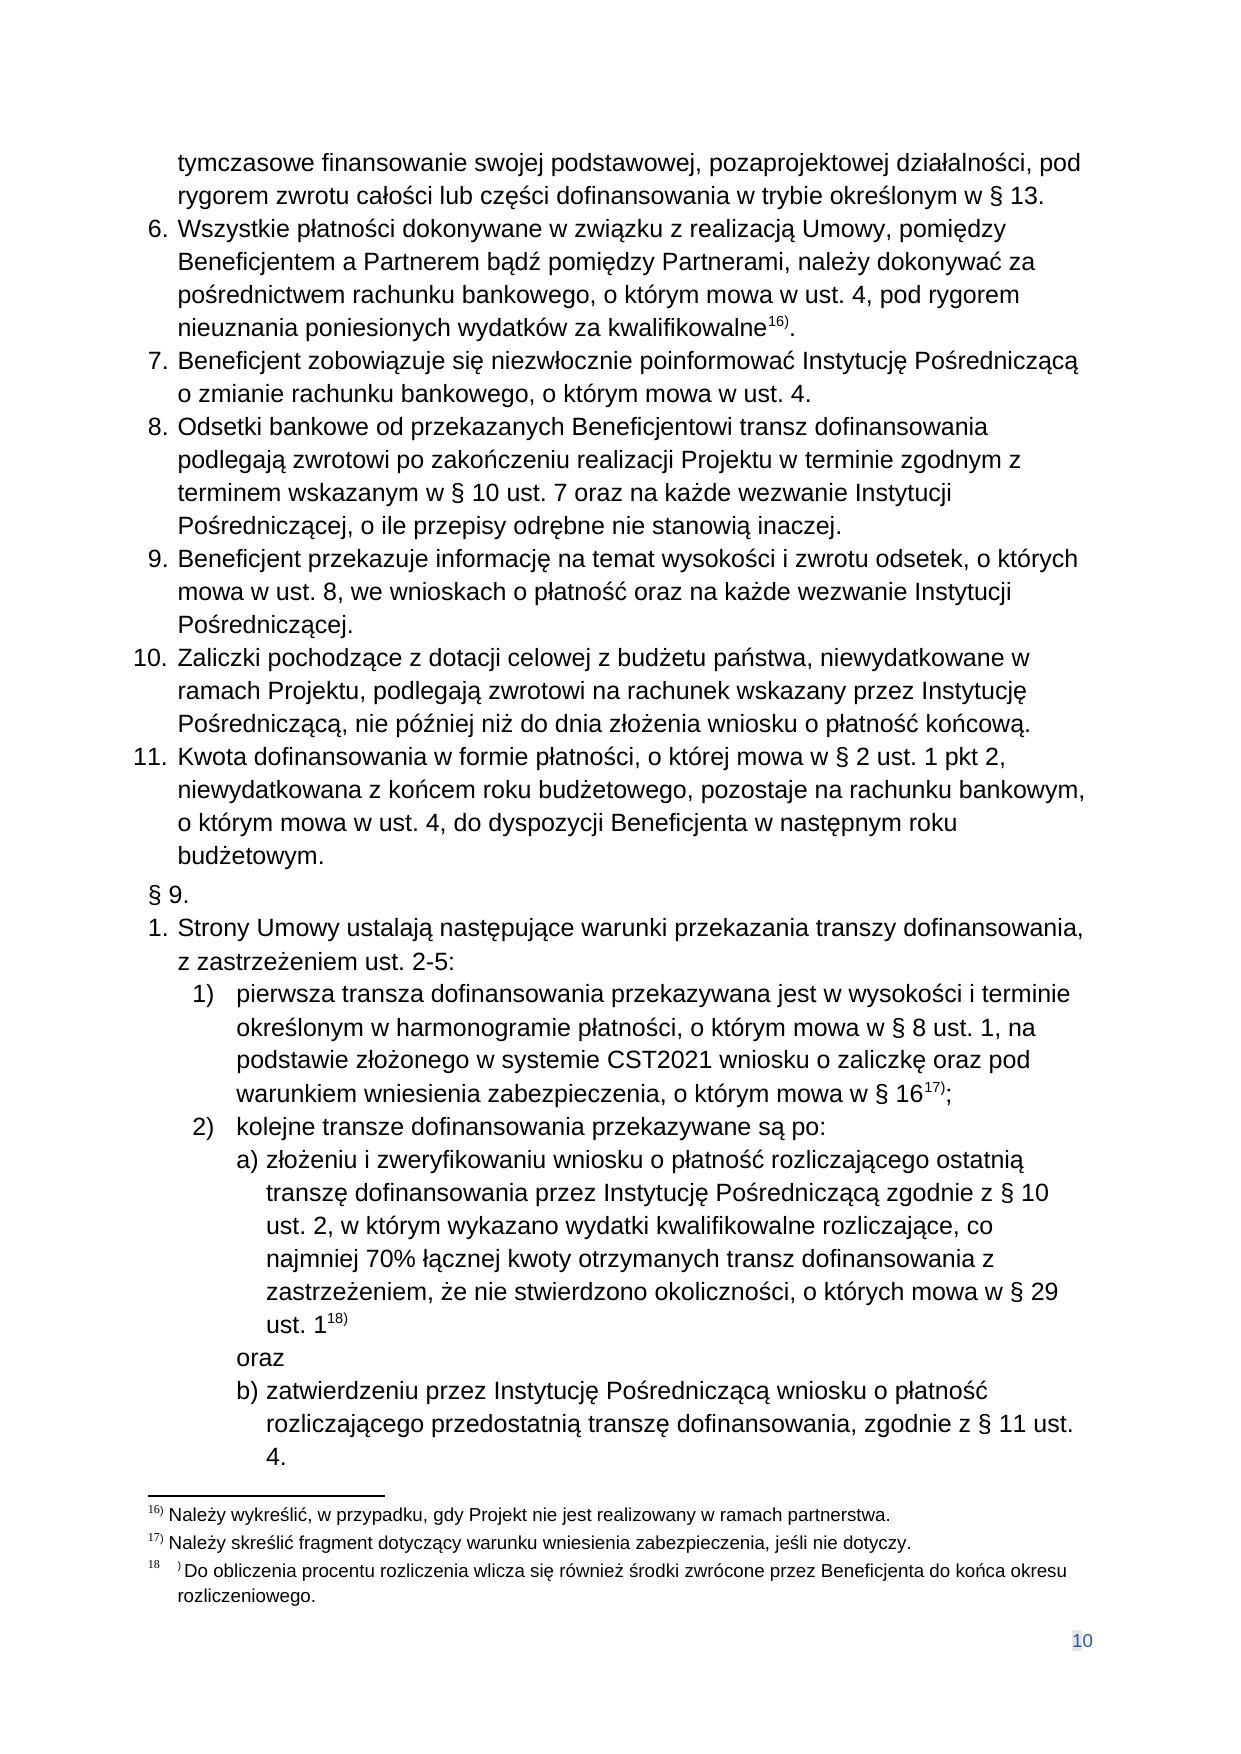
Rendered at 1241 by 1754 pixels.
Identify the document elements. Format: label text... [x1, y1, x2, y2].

list Kwota dofinansowania w formie płatności, o której mowa w § 2 ust. 1 pkt 2, niewydatkowana z końcem roku budżetowego, pozostaje na rachunku bankowym, o którym mowa w ust. 4, do dyspozycji Beneficjenta w następnym roku budżetowym. [133, 742, 1093, 870]
list złożeniu i zweryfikowaniu wniosku o płatność rozliczającego ostatnią transzę dofinansowania przez Instytucję Pośredniczącą zgodnie z § 10 ust. 2, w którym wykazano wydatki kwalifikowalne rozliczające, co najmniej 70% łącznej kwoty otrzymanych transz dofinansowania z zastrzeżeniem, że nie stwierdzono okoliczności, o których mowa w § 29 ust. 1) [236, 1144, 1093, 1338]
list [148, 148, 1093, 209]
text oraz [236, 1343, 1093, 1371]
list zatwierdzeniu przez Instytucję Pośredniczącą wniosku o płatność rozliczającego przedostatnią transzę dofinansowania, zgodnie z § 11 ust. 4. [236, 1376, 1093, 1471]
list Wszystkie płatności dokonywane w związku z realizacją Umowy, pomiędzy Beneficjentem a Partnerem bądź pomiędzy Partnerami, należy dokonywać za pośrednictwem rachunku bankowego, o którym mowa w ust. 4, pod rygorem nieuznania poniesionych wydatków za kwalifikowalne). [148, 214, 1093, 341]
list pierwsza transza dofinansowania przekazywana jest w wysokości i terminie określonym w harmonogramie płatności, o którym mowa w § 8 ust. 1, na podstawie złożonego w systemie CST2021 wniosku o zaliczkę oraz pod warunkiem wniesienia zabezpieczenia, o którym mowa w § 16); [192, 979, 1093, 1107]
list Strony Umowy ustalają następujące warunki przekazania transzy dofinansowania, z zastrzeżeniem ust. 2-5: [148, 913, 1093, 975]
list Zaliczki pochodzące z dotacji celowej z budżetu państwa, niewydatkowane w ramach Projektu, podlegają zwrotowi na rachunek wskazany przez Instytucję Pośredniczącą, nie później niż do dnia złożenia wniosku o płatność końcową. [133, 643, 1093, 738]
list Beneficjent zobowiązuje się niezwłocznie poinformować Instytucję Pośredniczącą o zmianie rachunku bankowego, o którym mowa w ust. 4. [148, 346, 1093, 407]
list Beneficjent przekazuje informację na temat wysokości i zwrotu odsetek, o których mowa w ust. 8, we wnioskach o płatność oraz na każde wezwanie Instytucji Pośredniczącej. [148, 544, 1093, 639]
list kolejne transze dofinansowania przekazywane są po: [192, 1112, 1093, 1140]
subtitle § 9. [148, 880, 1093, 909]
list Odsetki bankowe od przekazanych Beneficjentowi transz dofinansowania podlegają zwrotowi po zakończeniu realizacji Projektu w terminie zgodnym z terminem wskazanym w § 10 ust. 7 oraz na każde wezwanie Instytucji Pośredniczącej, o ile przepisy odrębne nie stanowią inaczej. [148, 412, 1093, 540]
